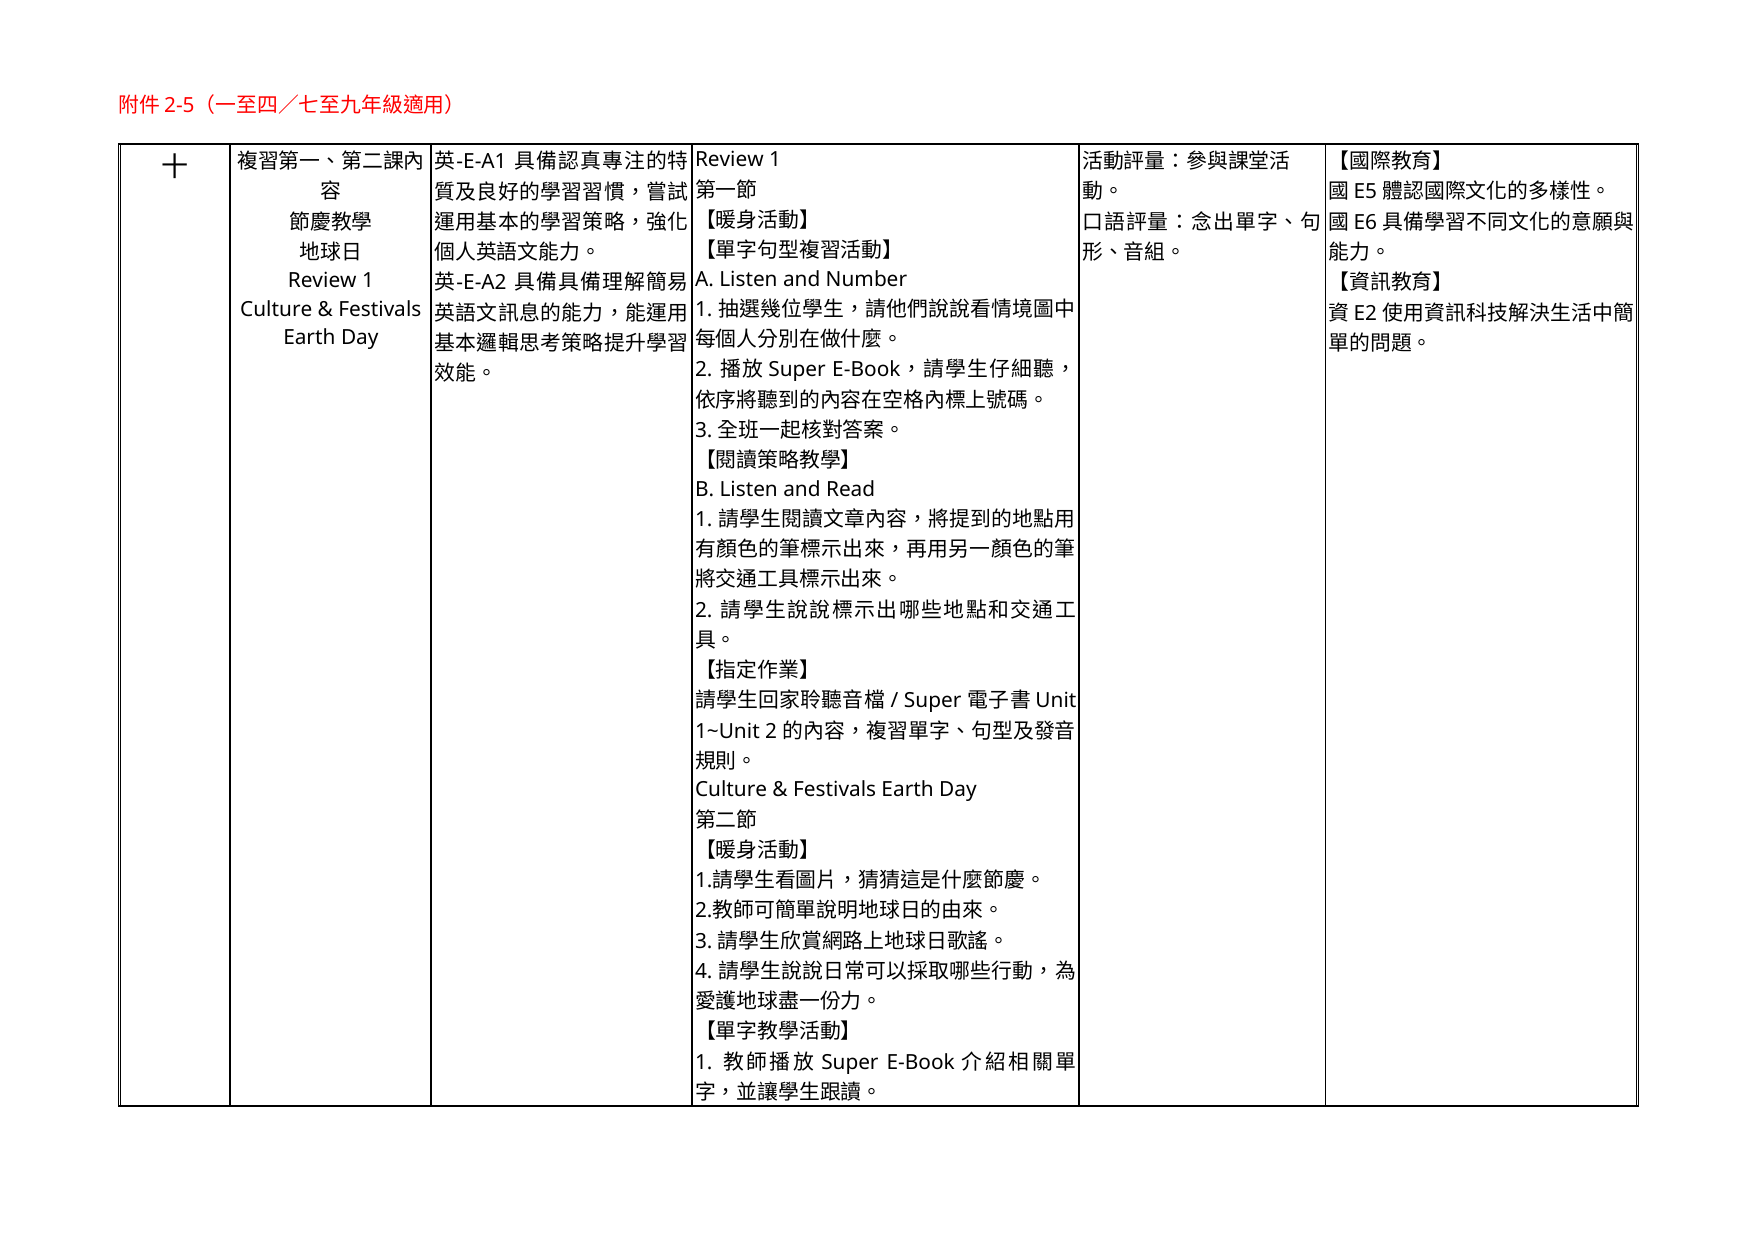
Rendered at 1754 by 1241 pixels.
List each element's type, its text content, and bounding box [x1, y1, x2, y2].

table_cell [693, 145, 1078, 1105]
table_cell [1080, 145, 1325, 1105]
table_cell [1326, 145, 1636, 1105]
table_cell 十 [121, 145, 229, 1105]
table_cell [231, 145, 430, 1105]
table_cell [432, 145, 691, 1105]
